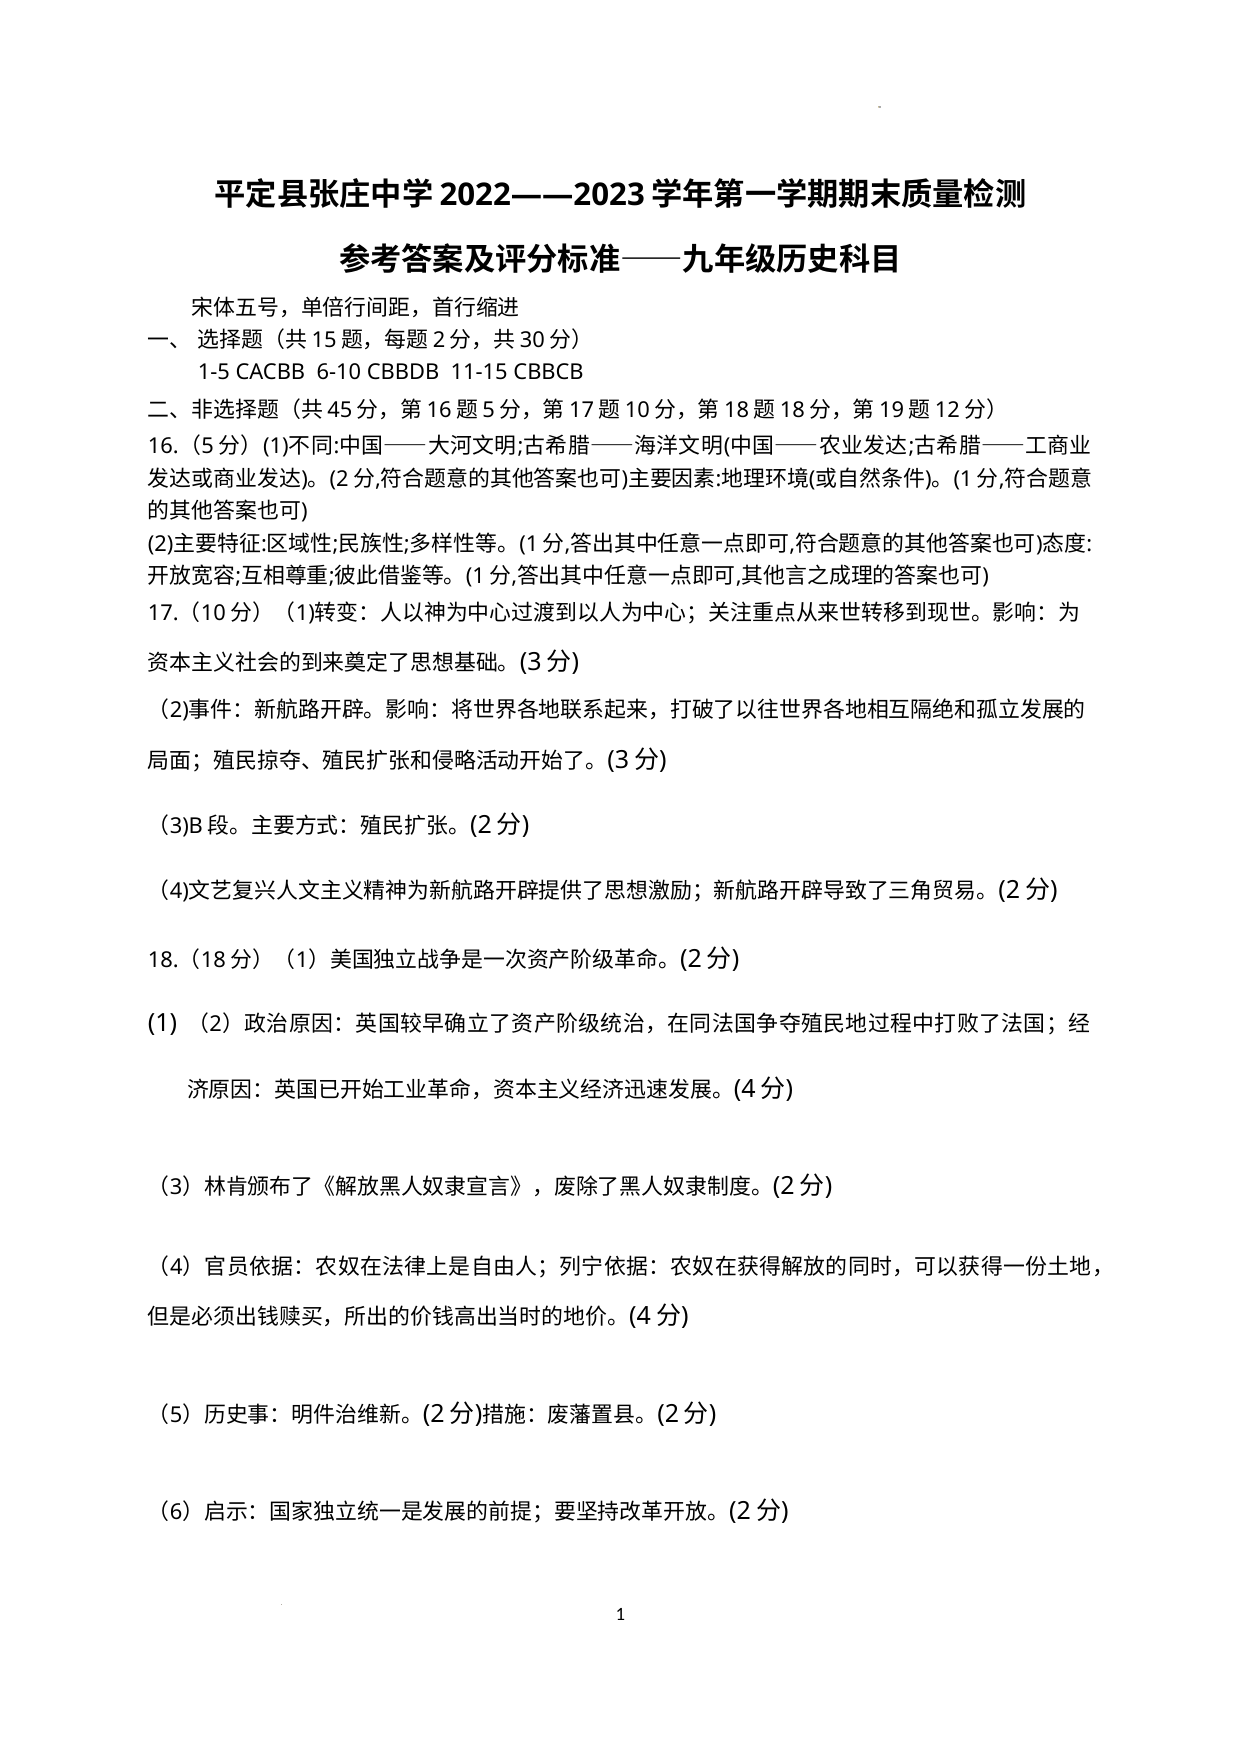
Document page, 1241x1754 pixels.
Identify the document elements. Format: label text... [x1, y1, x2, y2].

text (2)主要特征:区域性;民族性;多样性等。(1分,答出其中任意一点即可,符合题意的其他答案也可)态度:开放宽容;互相尊重;彼此借鉴等。(1分,答出其中任意一点即可,其他言之成理的答案也可) [148, 526, 1092, 591]
text 二、非选择题（共45分，第16题5分，第17题10分，第18题18分，第19题12分） [148, 391, 1092, 424]
list 选择题（共15题，每题2分，共30分） [148, 322, 1092, 355]
list 1-5 CACBB 6-10 CBBDB 11-15 CBBCB [198, 355, 1092, 387]
text （5）历史事：明件治维新。(2分)措施：废藩置县。(2分) [148, 1379, 1092, 1444]
text 18.（18分）（1）美国独立战争是一次资产阶级革命。(2分) [148, 924, 1092, 989]
text 16.（5分）(1)不同:中国——大河文明;古希腊——海洋文明(中国——农业发达;古希腊——工商业发达或商业发达)。(2分,符合题意的其他答案也可)主要因素:地理环境(或自然条件)。(1分,符合题意的其他答案也可) [148, 428, 1092, 526]
text 参考答案及评分标准——九年级历史科目 [148, 225, 1092, 290]
list （2）政治原因：英国较早确立了资产阶级统治，在同法国争夺殖民地过程中打败了法国；经济原因：英国已开始工业革命，资本主义经济迅速发展。(4分) [148, 989, 1092, 1119]
text （3）林肯颁布了《解放黑人奴隶宣言》，废除了黑人奴隶制度。(2分) [148, 1151, 1092, 1216]
text 宋体五号，单倍行间距，首行缩进 [148, 290, 1092, 322]
text （6）启示：国家独立统一是发展的前提；要坚持改革开放。(2分) [148, 1476, 1092, 1541]
text 平定县张庄中学2022——2023学年第一学期期末质量检测 [148, 160, 1092, 225]
text （4）官员依据：农奴在法律上是自由人；列宁依据：农奴在获得解放的同时，可以获得一份土地，但是必须出钱赎买，所出的价钱高出当时的地价。(4分) [148, 1249, 1092, 1346]
text 17.（10分）（1)转变：人以神为中心过渡到以人为中心；关注重点从来世转移到现世。影响：为资本主义社会的到来奠定了思想基础。(3分) （2)事件：新航路开辟。影响：将世界各地联系起来，打破了以往世界各地相互隔绝和孤立发展的局面；殖民掠夺、殖民扩张和侵略活动开始了。(3分) （3)B段。主要方式：殖民扩张。(2分) （4)文艺复兴人文主义精神为新航路开辟提供了思想激励；新航路开辟导致了三角贸易。(2分) [148, 595, 1092, 920]
